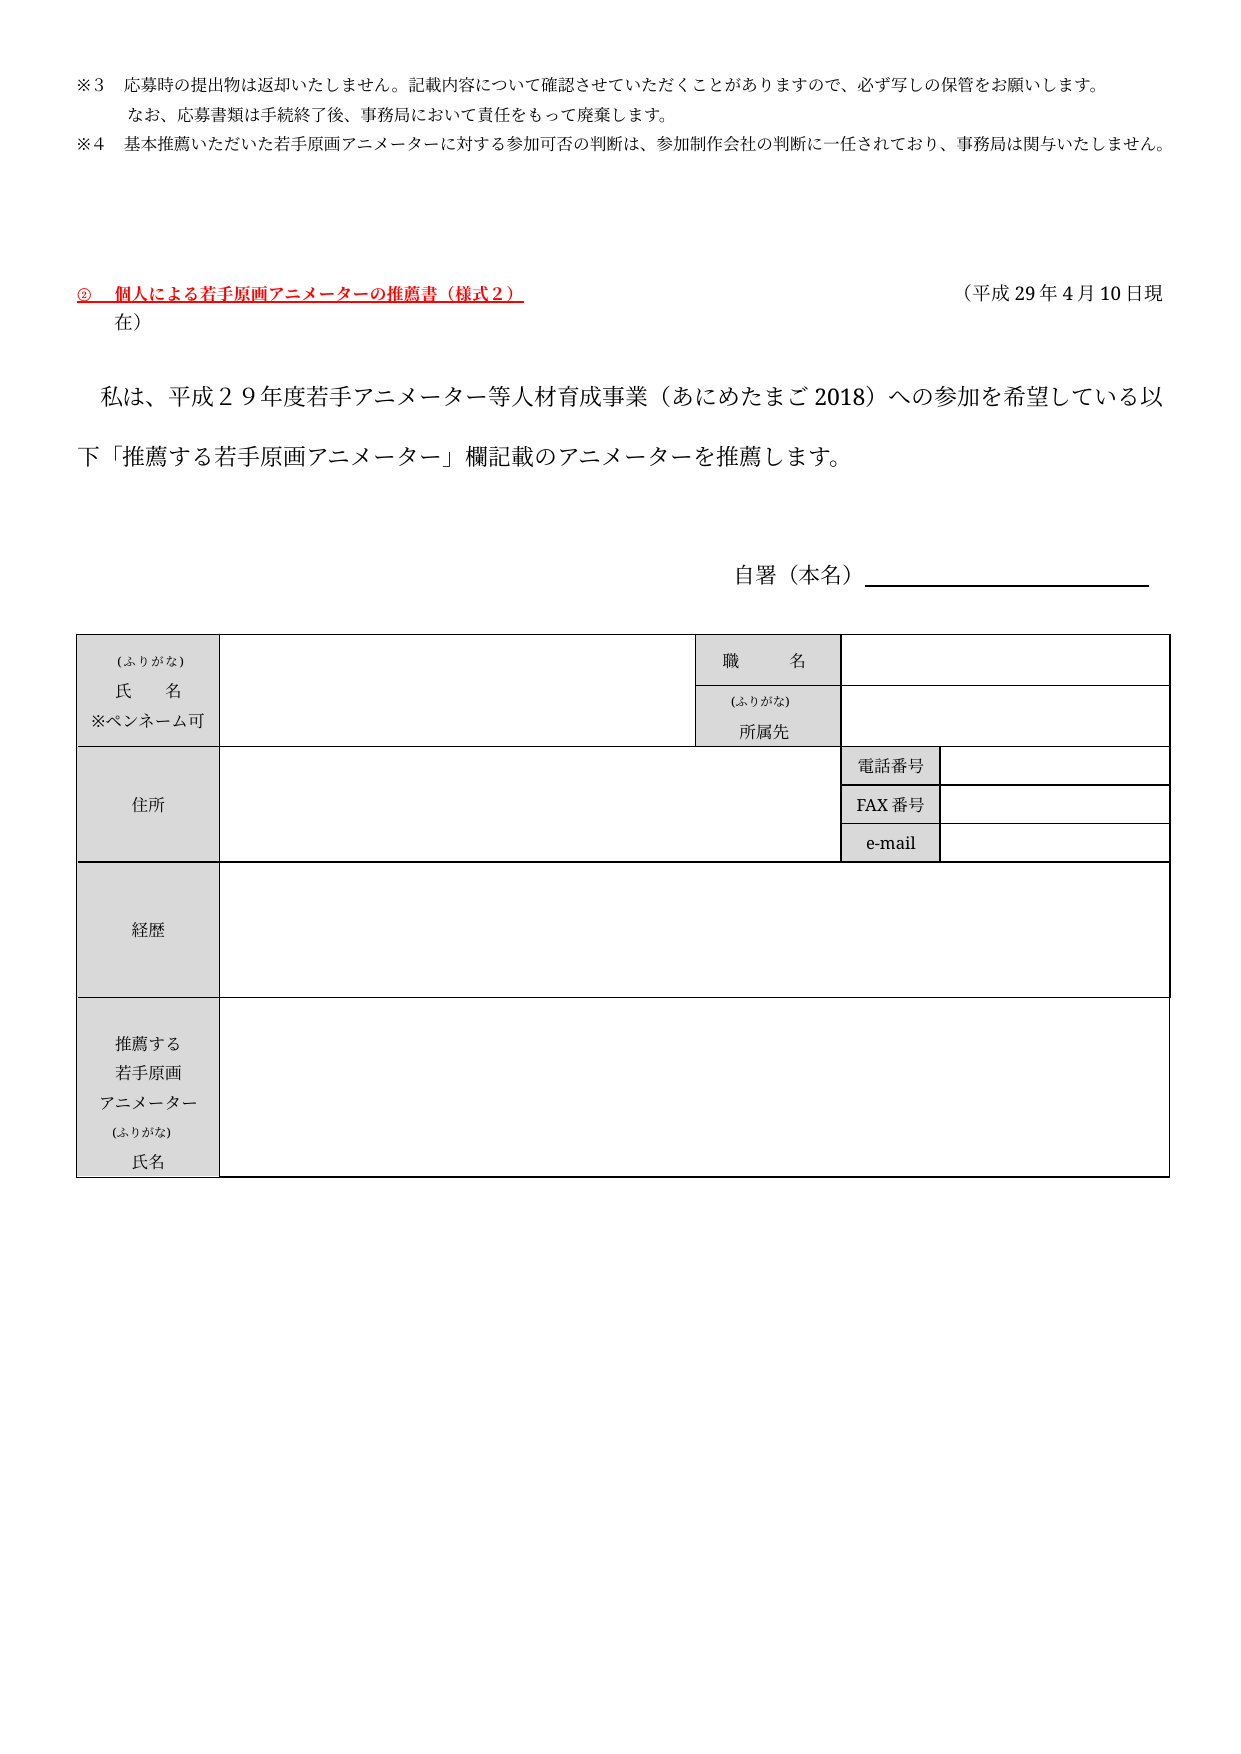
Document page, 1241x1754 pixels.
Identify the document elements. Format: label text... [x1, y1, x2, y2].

text 自署（本名） [77, 544, 1163, 604]
table_cell [941, 747, 1169, 784]
table_cell [941, 824, 1169, 861]
table_header 職 名 [696, 635, 840, 685]
table_cell 推薦する 若手原画 アニメーター (ふりがな) 氏名 [77, 998, 219, 1176]
table_cell e-mail [842, 824, 939, 861]
text なお、応募書類は手続終了後、事務局において責任をもって廃棄します。 [77, 99, 1163, 129]
table_cell [220, 998, 1169, 1176]
text ※３ 応募時の提出物は返却いたしません。記載内容について確認させていただくことがありますので、必ず写しの保管をお願いします。 [77, 69, 1163, 99]
table_cell 住所 [77, 747, 219, 861]
table_header [220, 635, 695, 746]
table_header [842, 635, 1169, 685]
text ※４ 基本推薦いただいた若手原画アニメーターに対する参加可否の判断は、参加制作会社の判断に一任されており、事務局は関与いたしません。 [77, 129, 1163, 158]
table_cell FAX番号 [842, 786, 939, 823]
table_cell [842, 686, 1169, 746]
text 私は、平成２９年度若手アニメーター等人材育成事業（あにめたまご2018）への参加を希望している以下「推薦する若手原画アニメーター」欄記載のアニメーターを推薦します。 [77, 366, 1163, 485]
table_cell [220, 747, 840, 861]
table_header (ふりがな) 氏 名 ※ペンネーム可 [77, 635, 219, 746]
list 個人による若手原画アニメーターの推薦書（様式２） （平成29年4月10日現在） [77, 277, 1163, 337]
table_cell 電話番号 [842, 747, 939, 784]
table_cell [220, 863, 1169, 997]
table_cell [941, 786, 1169, 823]
table_cell (ふりがな) 所属先 [696, 686, 840, 746]
table_cell 経歴 [77, 862, 219, 997]
